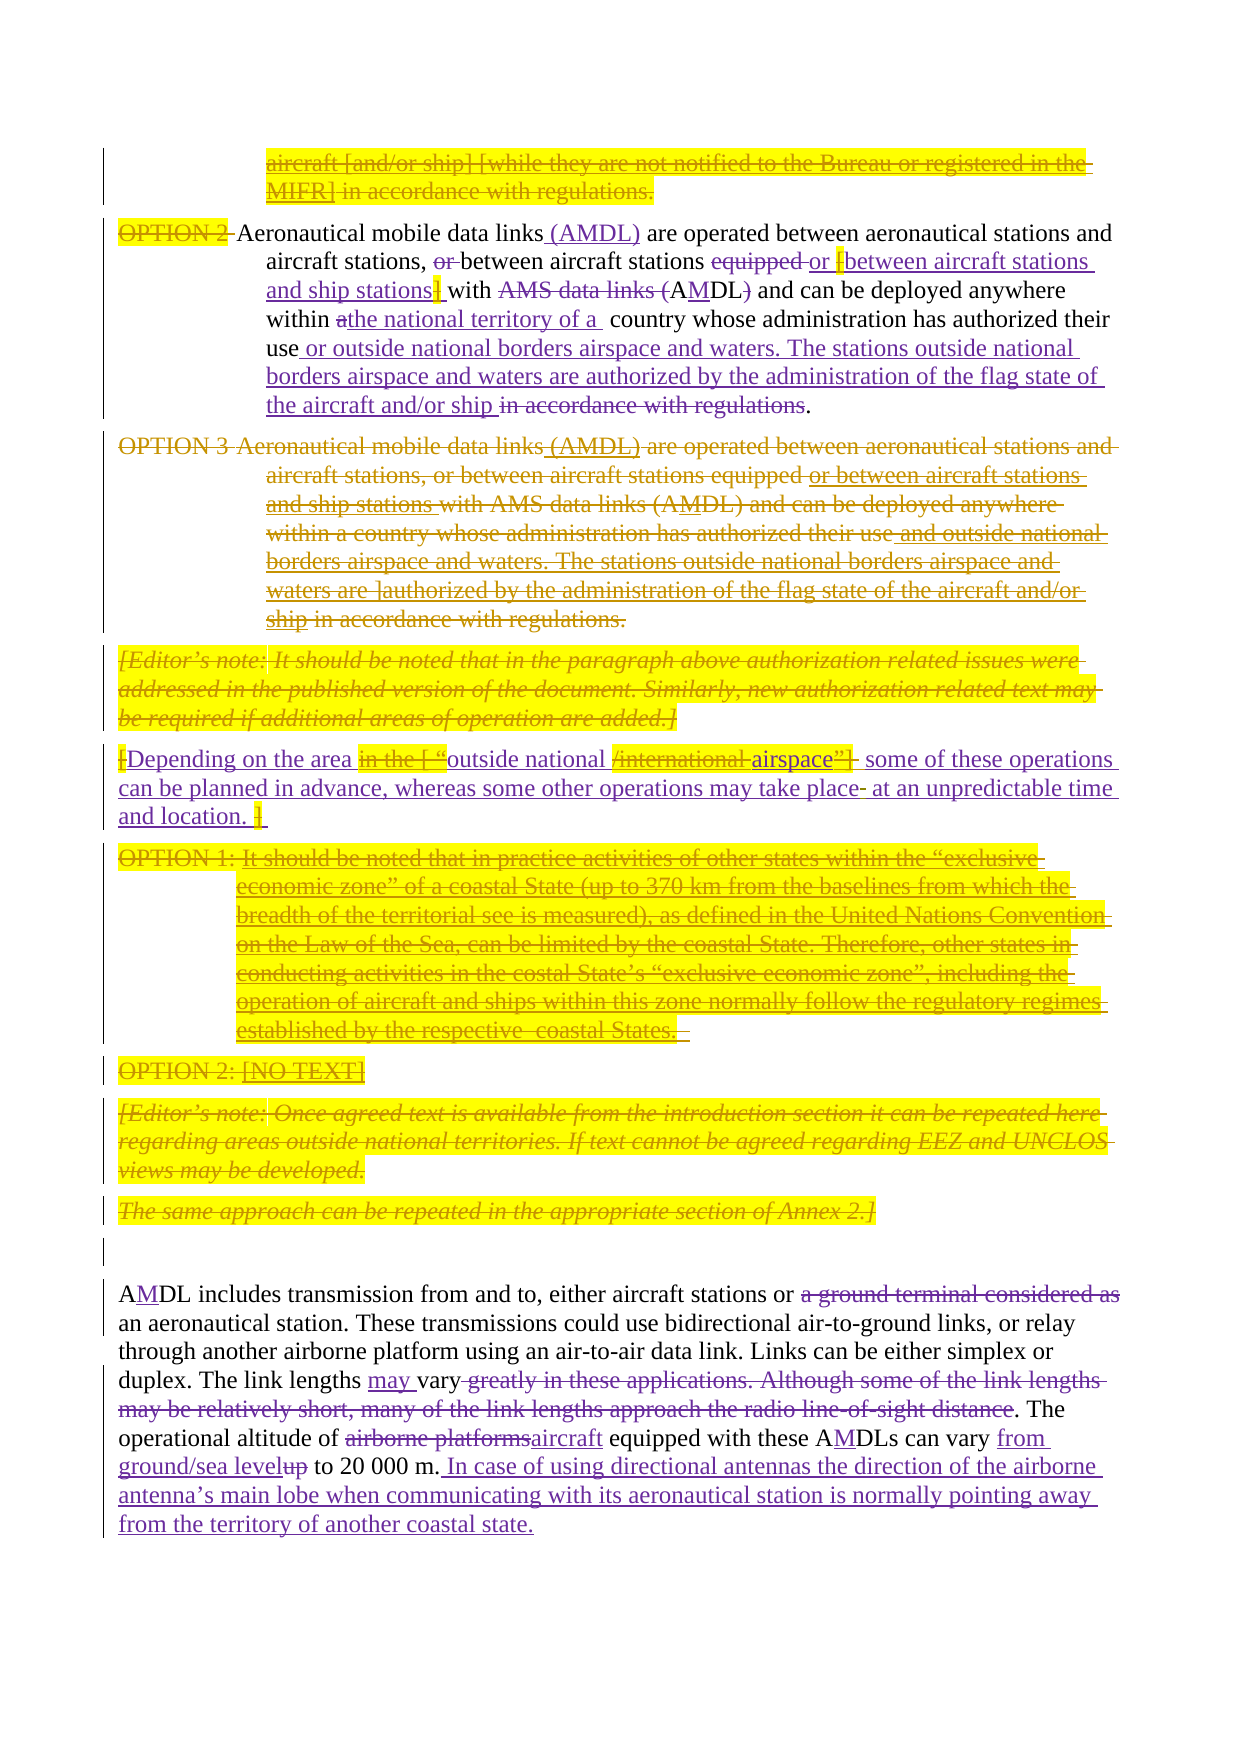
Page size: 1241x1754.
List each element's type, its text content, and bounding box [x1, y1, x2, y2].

text Aeronautical mobile data links are operated between aeronautical stations and aircraft stations, between aircraft stations with ADL and can be deployed anywhere within country whose administration has authorized their use. [118, 218, 1122, 419]
text ADL includes transmission from and to, either aircraft stations or an aeronautical station. These transmissions could use bidirectional air-to-ground links, or relay through another airborne platform using an air-to-air data link. Links can be either simplex or duplex. The link lengths vary. The operational altitude of equipped with these ADLs can vary to 20 000 m. [118, 1279, 1122, 1538]
